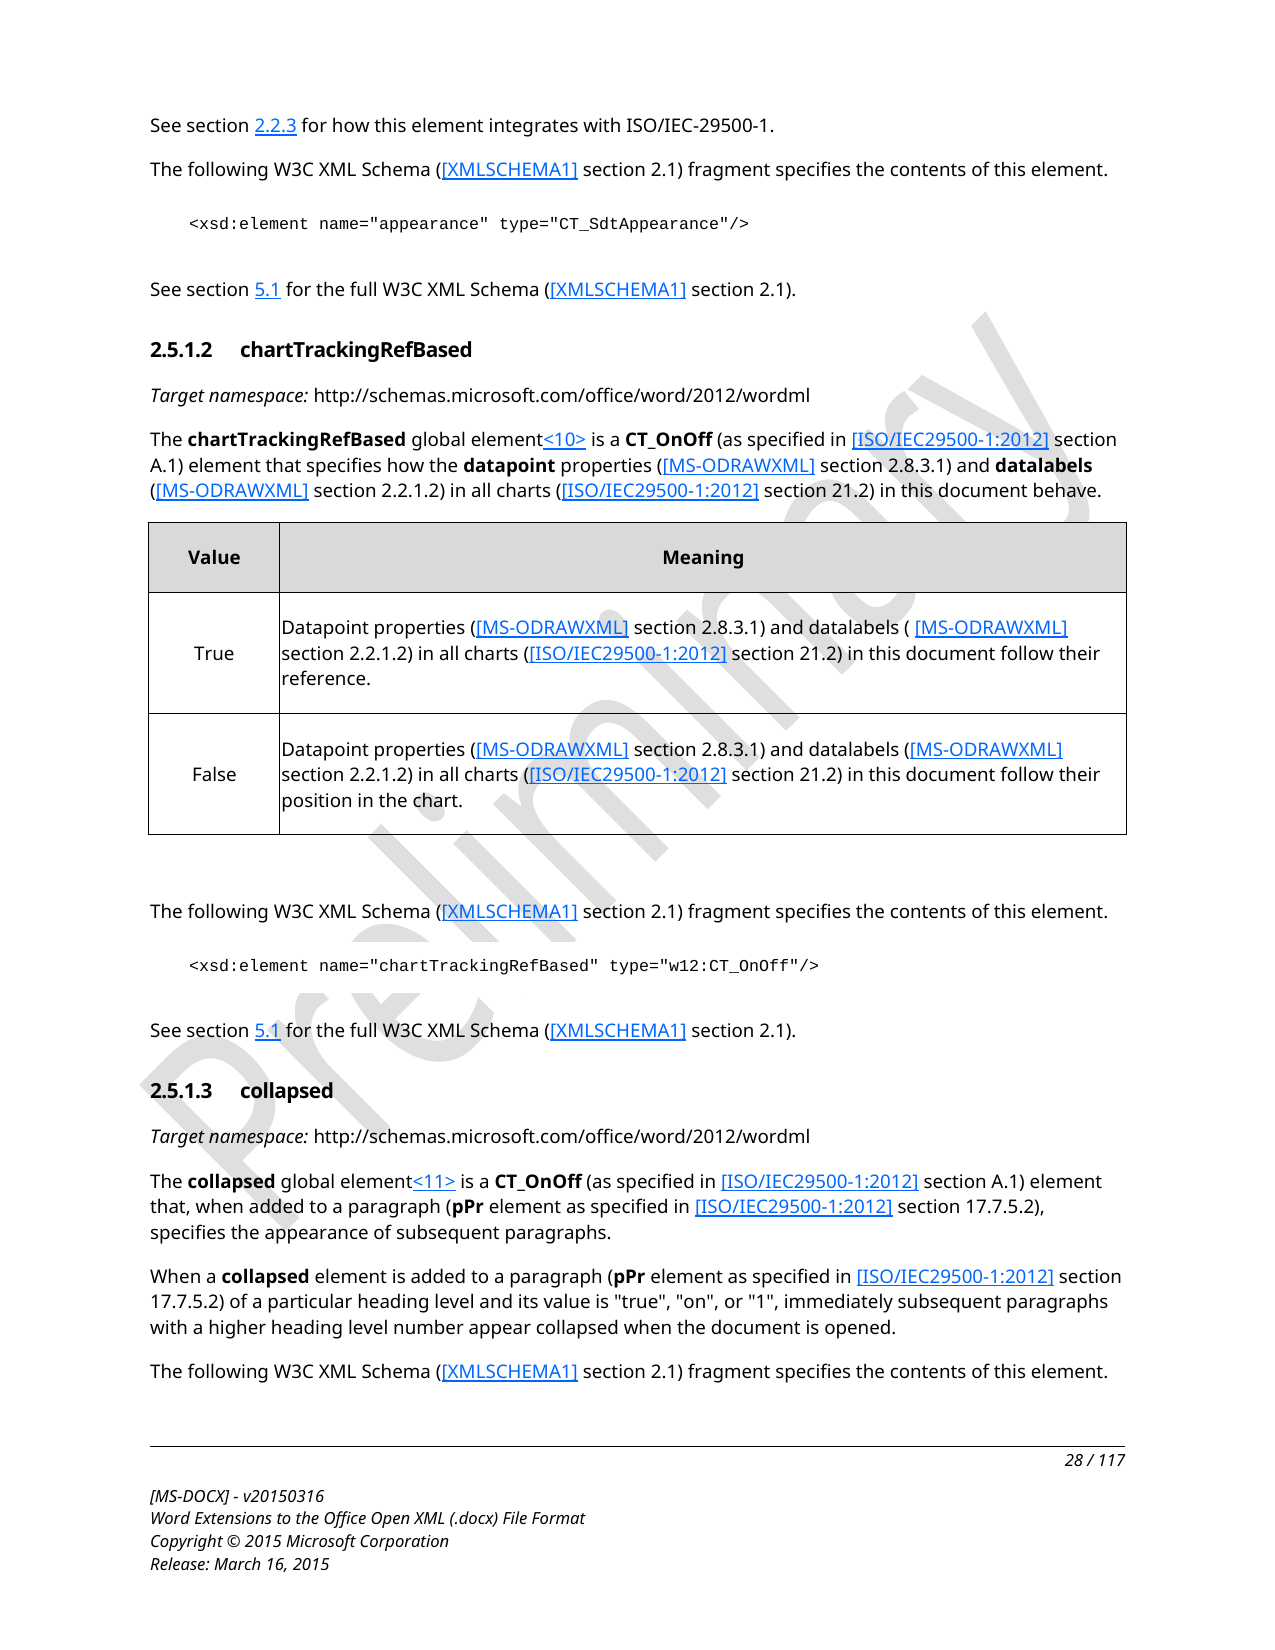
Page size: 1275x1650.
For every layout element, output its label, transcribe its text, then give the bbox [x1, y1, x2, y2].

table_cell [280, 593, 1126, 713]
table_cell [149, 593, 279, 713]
text The chartTrackingRefBased global element<10> is a CT_OnOff (as specified in [ISO/IEC29500-1:2012] section A.1) element that specifies how the datapoint properties ([MS-ODRAWXML] section 2.8.3.1) and datalabels ([MS-ODRAWXML] section 2.2.1.2) in all charts ([ISO/IEC29500-1:2012] section 21.2) in this document behave. [150, 426, 1125, 503]
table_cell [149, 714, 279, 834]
text Target namespace: http://schemas.microsoft.com/office/word/2012/wordml [150, 1124, 1125, 1149]
subtitle collapsed [150, 1076, 1125, 1105]
text The following W3C XML Schema ([XMLSCHEMA1] section 2.1) fragment specifies the contents of this element. [150, 157, 1125, 182]
text Target namespace: http://schemas.microsoft.com/office/word/2012/wordml [150, 382, 1125, 408]
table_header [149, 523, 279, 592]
text See section 2.2.3 for how this element integrates with ISO/IEC-29500-1. [150, 112, 1125, 138]
text See section 5.1 for the full W3C XML Schema ([XMLSCHEMA1] section 2.1). [150, 1018, 1125, 1043]
text <xsd:element name="appearance" type="CT_SdtAppearance"/> [175, 207, 1137, 245]
subtitle chartTrackingRefBased [150, 335, 1125, 363]
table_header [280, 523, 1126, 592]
text The following W3C XML Schema ([XMLSCHEMA1] section 2.1) fragment specifies the contents of this element. [150, 1358, 1125, 1384]
text See section 5.1 for the full W3C XML Schema ([XMLSCHEMA1] section 2.1). [150, 276, 1125, 302]
text The following W3C XML Schema ([XMLSCHEMA1] section 2.1) fragment specifies the contents of this element. [150, 898, 1125, 924]
text The collapsed global element<11> is a CT_OnOff (as specified in [ISO/IEC29500-1:2012] section A.1) element that, when added to a paragraph (pPr element as specified in [ISO/IEC29500-1:2012] section 17.7.5.2), specifies the appearance of subsequent paragraphs. [150, 1168, 1125, 1244]
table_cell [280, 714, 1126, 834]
text <xsd:element name="chartTrackingRefBased" type="w12:CT_OnOff"/> [175, 949, 1137, 986]
text When a collapsed element is added to a paragraph (pPr element as specified in [ISO/IEC29500-1:2012] section 17.7.5.2) of a particular heading level and its value is "true", "on", or "1", immediately subsequent paragraphs with a higher heading level number appear collapsed when the document is opened. [150, 1263, 1125, 1340]
